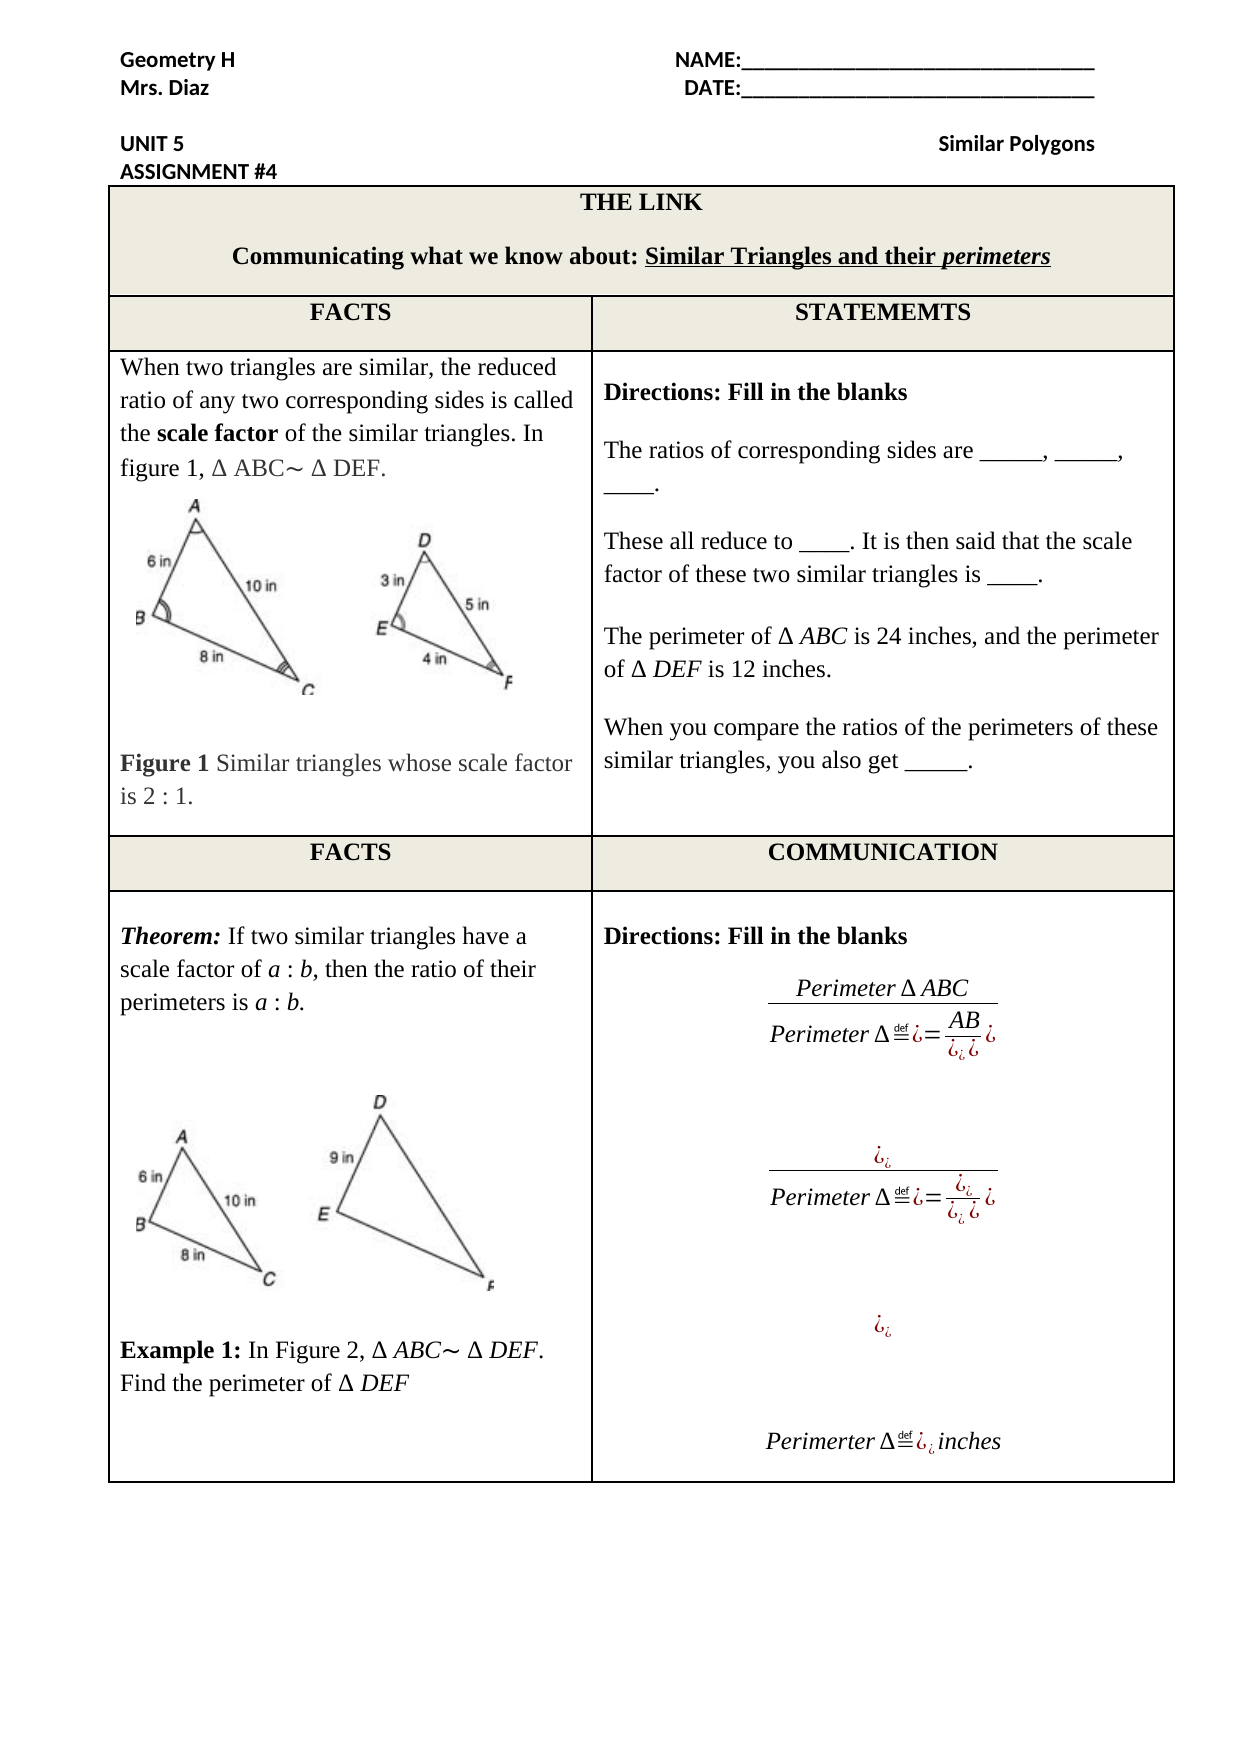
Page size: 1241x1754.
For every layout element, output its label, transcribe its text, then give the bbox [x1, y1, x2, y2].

table_cell Directions: Fill in the blanks The ratios of corresponding sides are _____, _____, ____. These all reduce to ____. It is then said that the scale factor of these two similar triangles is ____. The perimeter of Δ ABC is 24 inches, and the perimeter of Δ DEF is 12 inches. When you compare the ratios of the perimeters of these similar triangles, you also get _____. [593, 352, 1173, 834]
table_cell COMMUNICATION [593, 837, 1173, 890]
picture [134, 499, 512, 694]
table_cell Theorem: If two similar triangles have a scale factor of a : b, then the ratio of their perimeters is a : b. Example 1: In Figure 2, Δ ABC∼ Δ DEF. Find the perimeter of Δ DEF [110, 892, 591, 1481]
table_cell STATEMEMTS [593, 297, 1173, 350]
table_cell When two triangles are similar, the reduced ratio of any two corresponding sides is called the scale factor of the similar triangles. In figure 1, Δ ABC∼ Δ DEF. Figure 1 Similar triangles whose scale factor is 2 : 1. [110, 352, 591, 834]
table_cell FACTS [110, 297, 591, 350]
table_header THE LINK Communicating what we know about: Similar Triangles and their perimeters [110, 187, 1173, 294]
table_cell FACTS [110, 837, 591, 890]
picture [134, 1095, 493, 1290]
table_cell Directions: Fill in the blanks [593, 892, 1173, 1481]
